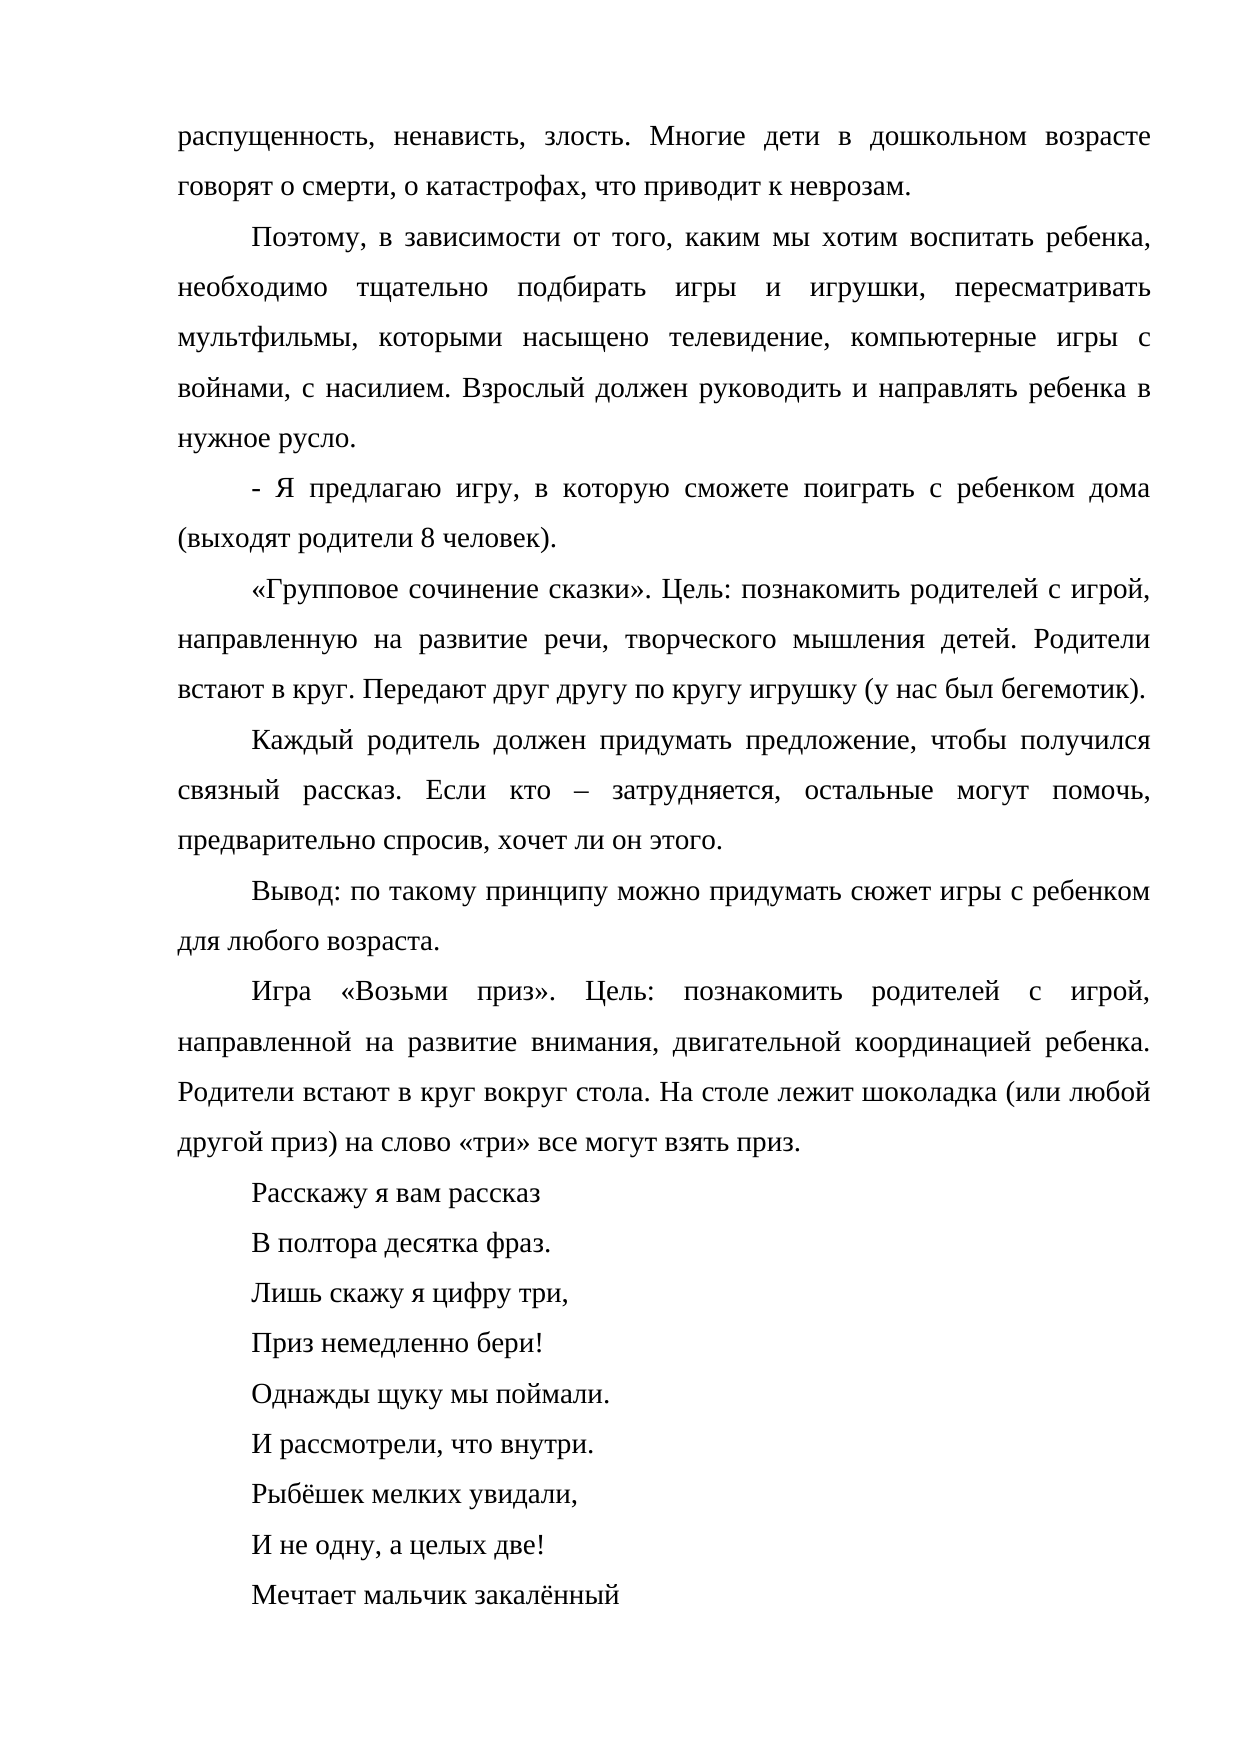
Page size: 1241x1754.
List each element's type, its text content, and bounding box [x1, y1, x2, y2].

text Игра «Возьми приз». Цель: познакомить родителей с игрой, направленной на развитие внимания, двигательной координацией ребенка. Родители встают в круг вокруг стола. На столе лежит шоколадка (или любой другой приз) на слово «три» все могут взять приз. [177, 973, 1152, 1158]
text В полтора десятка фраз. [177, 1225, 1152, 1258]
text Рыбёшек мелких увидали, [177, 1477, 1152, 1510]
text Каждый родитель должен придумать предложение, чтобы получился связный рассказ. Если кто – затрудняется, остальные могут помочь, предварительно спросив, хочет ли он этого. [177, 722, 1152, 856]
text И рассмотрели, что внутри. [177, 1426, 1152, 1460]
text - Я предлагаю игру, в которую сможете поиграть с ребенком дома (выходят родители 8 человек). [177, 470, 1152, 554]
text Вывод: по такому принципу можно придумать сюжет игры с ребенком для любого возраста. [177, 873, 1152, 957]
text Мечтает мальчик закалённый [177, 1577, 1152, 1611]
text Лишь скажу я цифру три, [177, 1275, 1152, 1309]
text Однажды щуку мы поймали. [177, 1376, 1152, 1409]
text «Групповое сочинение сказки». Цель: познакомить родителей с игрой, направленную на развитие речи, творческого мышления детей. Родители встают в круг. Передают друг другу по кругу игрушку (у нас был бегемотик). [177, 571, 1152, 705]
text Приз немедленно бери! [177, 1326, 1152, 1359]
text И не одну, а целых две! [177, 1527, 1152, 1560]
text Расскажу я вам рассказ [177, 1175, 1152, 1208]
text Поэтому, в зависимости от того, каким мы хотим воспитать ребенка, необходимо тщательно подбирать игры и игрушки, пересматривать мультфильмы, которыми насыщено телевидение, компьютерные игры с войнами, с насилием. Взрослый должен руководить и направлять ребенка в нужное русло. [177, 219, 1152, 453]
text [177, 118, 1152, 202]
